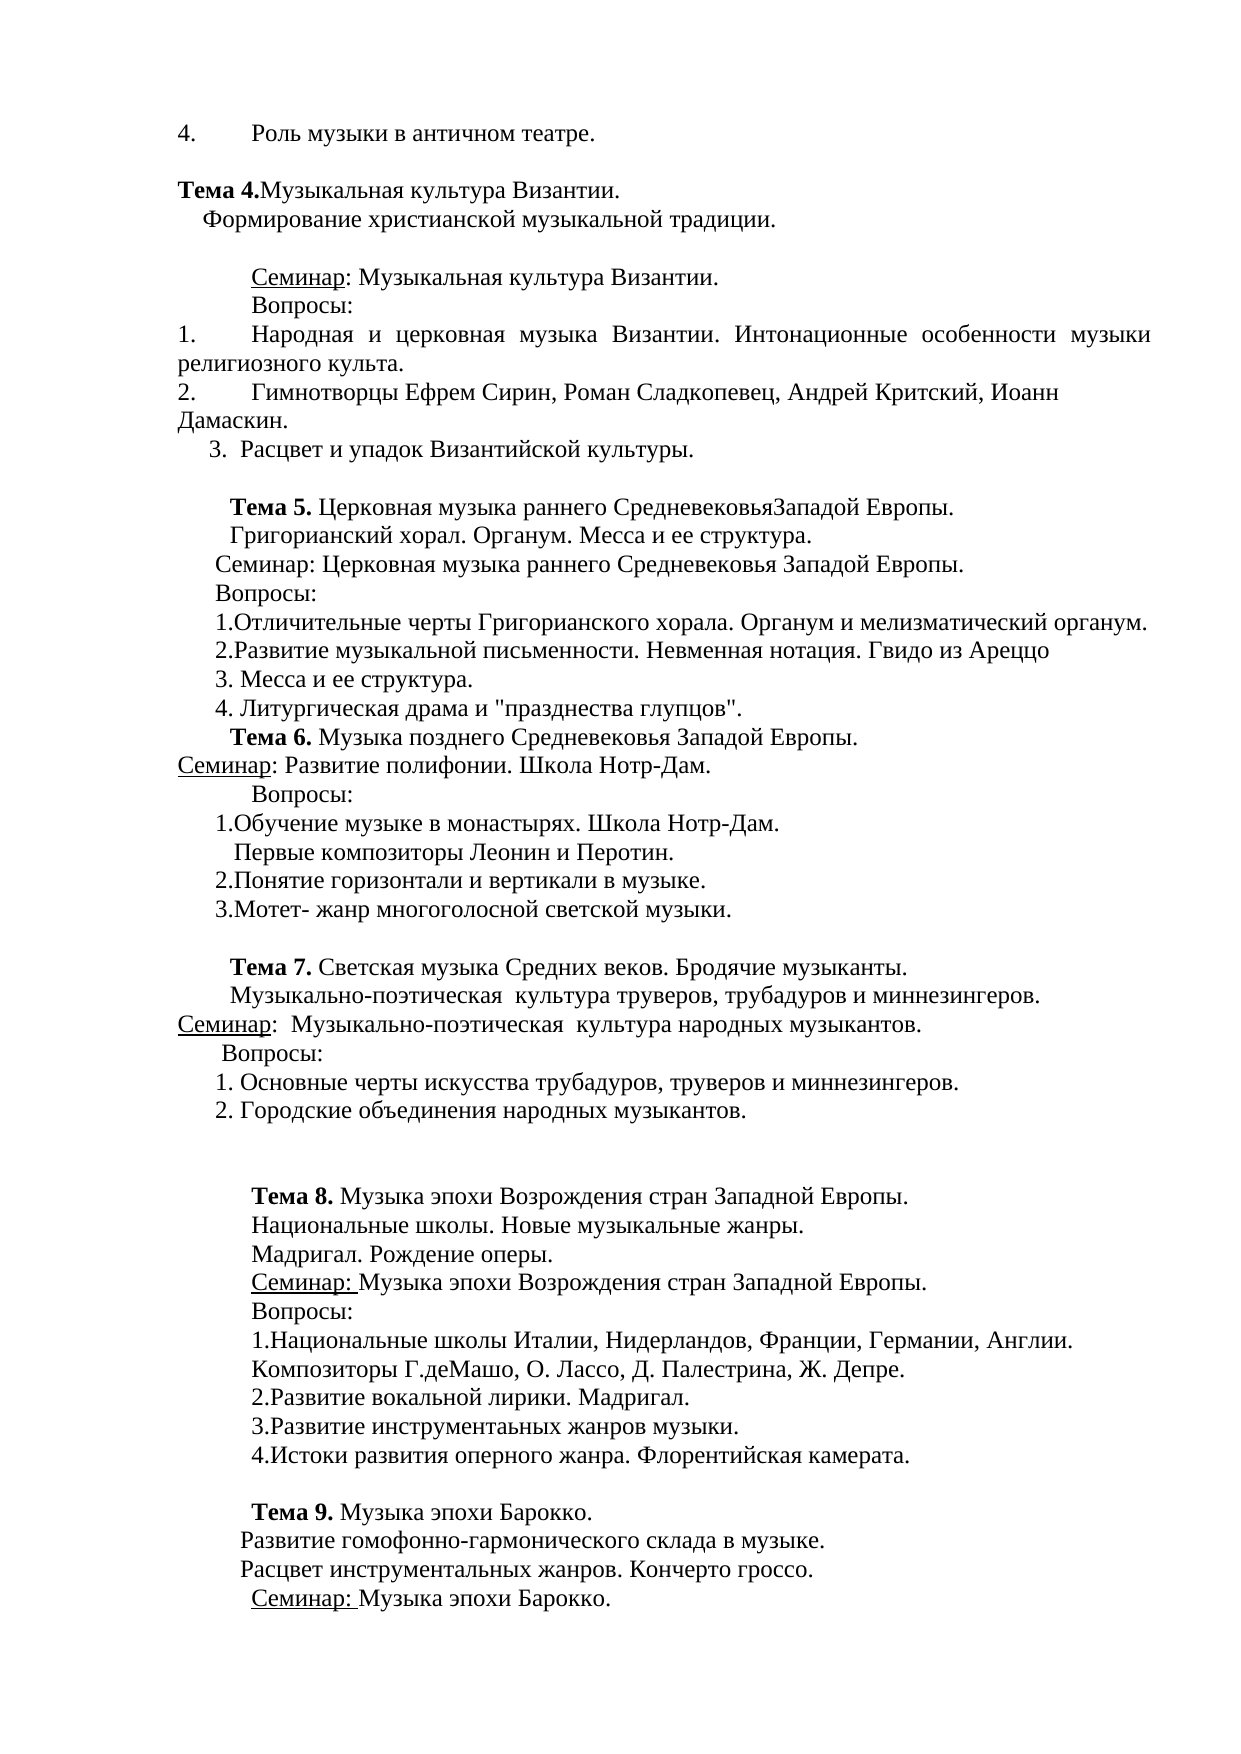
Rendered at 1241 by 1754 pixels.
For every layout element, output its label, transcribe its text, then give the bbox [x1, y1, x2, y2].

text 1.Отличительные черты Григорианского хорала. Органум и мелизматический органум. [177, 607, 1152, 636]
text Тема 8. Музыка эпохи Возрождения стран Западной Европы. [177, 1181, 1152, 1210]
text Вопросы: [177, 779, 1152, 808]
text Семинар: Музыкально-поэтическая культура народных музыкантов. [177, 1009, 1152, 1038]
text Григорианский хорал. Органум. Месса и ее структура. [229, 521, 1152, 549]
text 1.Обучение музыке в монастырях. Школа Нотр-Дам. [177, 808, 1152, 837]
text 1. Основные черты искусства трубадуров, труверов и миннезингеров. [177, 1067, 1152, 1096]
list Роль музыки в античном театре. [177, 118, 1152, 147]
text 2.Понятие горизонтали и вертикали в музыке. [177, 866, 1152, 894]
text 3.Развитие инструментаьных жанров музыки. [229, 1411, 1152, 1440]
text Семинар: Церковная музыка раннего Средневековья Западой Европы. [177, 549, 1152, 578]
text Мадригал. Рождение оперы. [177, 1239, 1152, 1267]
text Тема 9. Музыка эпохи Барокко. [177, 1497, 1152, 1525]
text Музыкально-поэтическая культура труверов, трубадуров и миннезингеров. [229, 981, 1152, 1009]
text Тема 4.Музыкальная культура Византии. [177, 176, 1152, 204]
text 1.Национальные школы Италии, Нидерландов, Франции, Германии, Англии. Композиторы Г.деМашо, О. Лассо, Д. Палестрина, Ж. Депре. [251, 1325, 1152, 1382]
text Формирование христианской музыкальной традиции. [177, 204, 1152, 233]
text Расцвет инструментальных жанров. Кончерто гроссо. [177, 1554, 1152, 1583]
text Вопросы: [177, 291, 1152, 319]
text Тема 5. Церковная музыка раннего CредневековьяЗападой Европы. [177, 492, 1152, 521]
text Тема 6. Музыка позднего Средневековья Западой Европы. [229, 722, 1152, 751]
text Вопросы: [177, 1038, 1152, 1067]
list Народная и церковная музыка Византии. Интонационные особенности музыки религиозного культа. [177, 319, 1152, 377]
text 3. Месса и ее структура. [177, 664, 1152, 693]
text 2.Развитие вокальной лирики. Мадригал. [229, 1382, 1152, 1411]
text Семинар: Развитие полифонии. Школа Нотр-Дам. [177, 751, 1152, 779]
text 3. Расцвет и упадок Византийской культуры. [177, 434, 1152, 463]
text 4. Литургическая драма и "празднества глупцов". [177, 693, 1152, 722]
text Семинар: Музыка эпохи Возрождения стран Западной Европы. [177, 1267, 1152, 1296]
text Семинар: Музыка эпохи Барокко. [229, 1583, 1152, 1612]
text Национальные школы. Новые музыкальные жанры. [177, 1210, 1152, 1239]
list Гимнотворцы Ефрем Сирин, Роман Сладкопевец, Андрей Критский, Иоанн Дамаскин. [177, 377, 1152, 434]
text Семинар: Музыкальная культура Византии. [177, 262, 1152, 291]
text Тема 7. Светская музыка Средних веков. Бродячие музыканты. [229, 952, 1152, 981]
text 4.Истоки развития оперного жанра. Флорентийская камерата. [229, 1440, 1152, 1469]
text Вопросы: [177, 1296, 1152, 1325]
text 2. Городские объединения народных музыкантов. [177, 1096, 1152, 1124]
text Вопросы: [177, 578, 1152, 607]
text 2.Развитие музыкальной письменности. Невменная нотация. Гвидо из Ареццо [177, 636, 1152, 664]
text Развитие гомофонно-гармонического склада в музыке. [177, 1525, 1152, 1554]
text Первые композиторы Леонин и Перотин. [177, 837, 1152, 866]
text 3.Мотет- жанр многоголосной светской музыки. [177, 894, 1152, 923]
